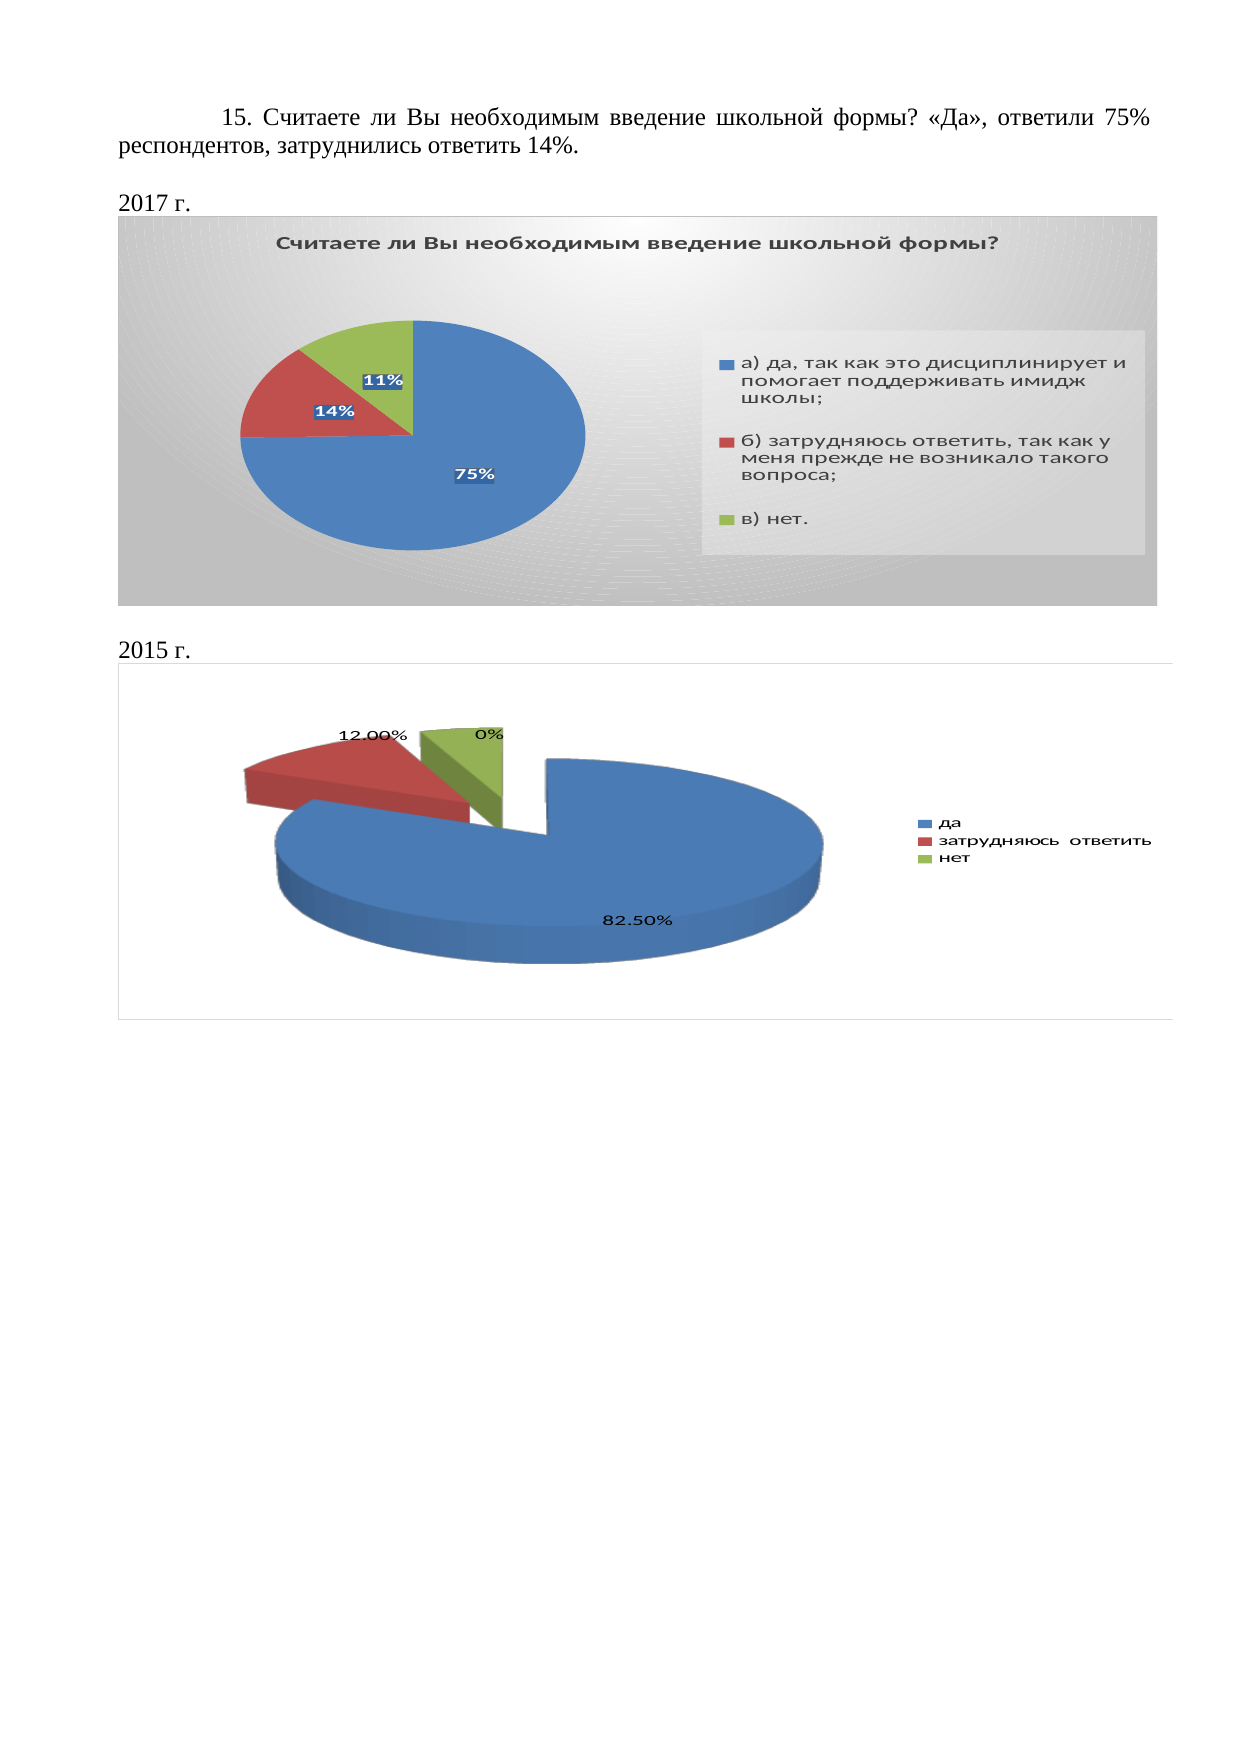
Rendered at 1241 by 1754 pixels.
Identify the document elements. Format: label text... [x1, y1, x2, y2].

text 2017 г. [118, 188, 1152, 216]
text 2015 г. [118, 635, 1152, 663]
text 15. Считаете ли Вы необходимым введение школьной формы? «Да», ответили 75% респондентов, затруднились ответить 14%. [118, 102, 1152, 159]
